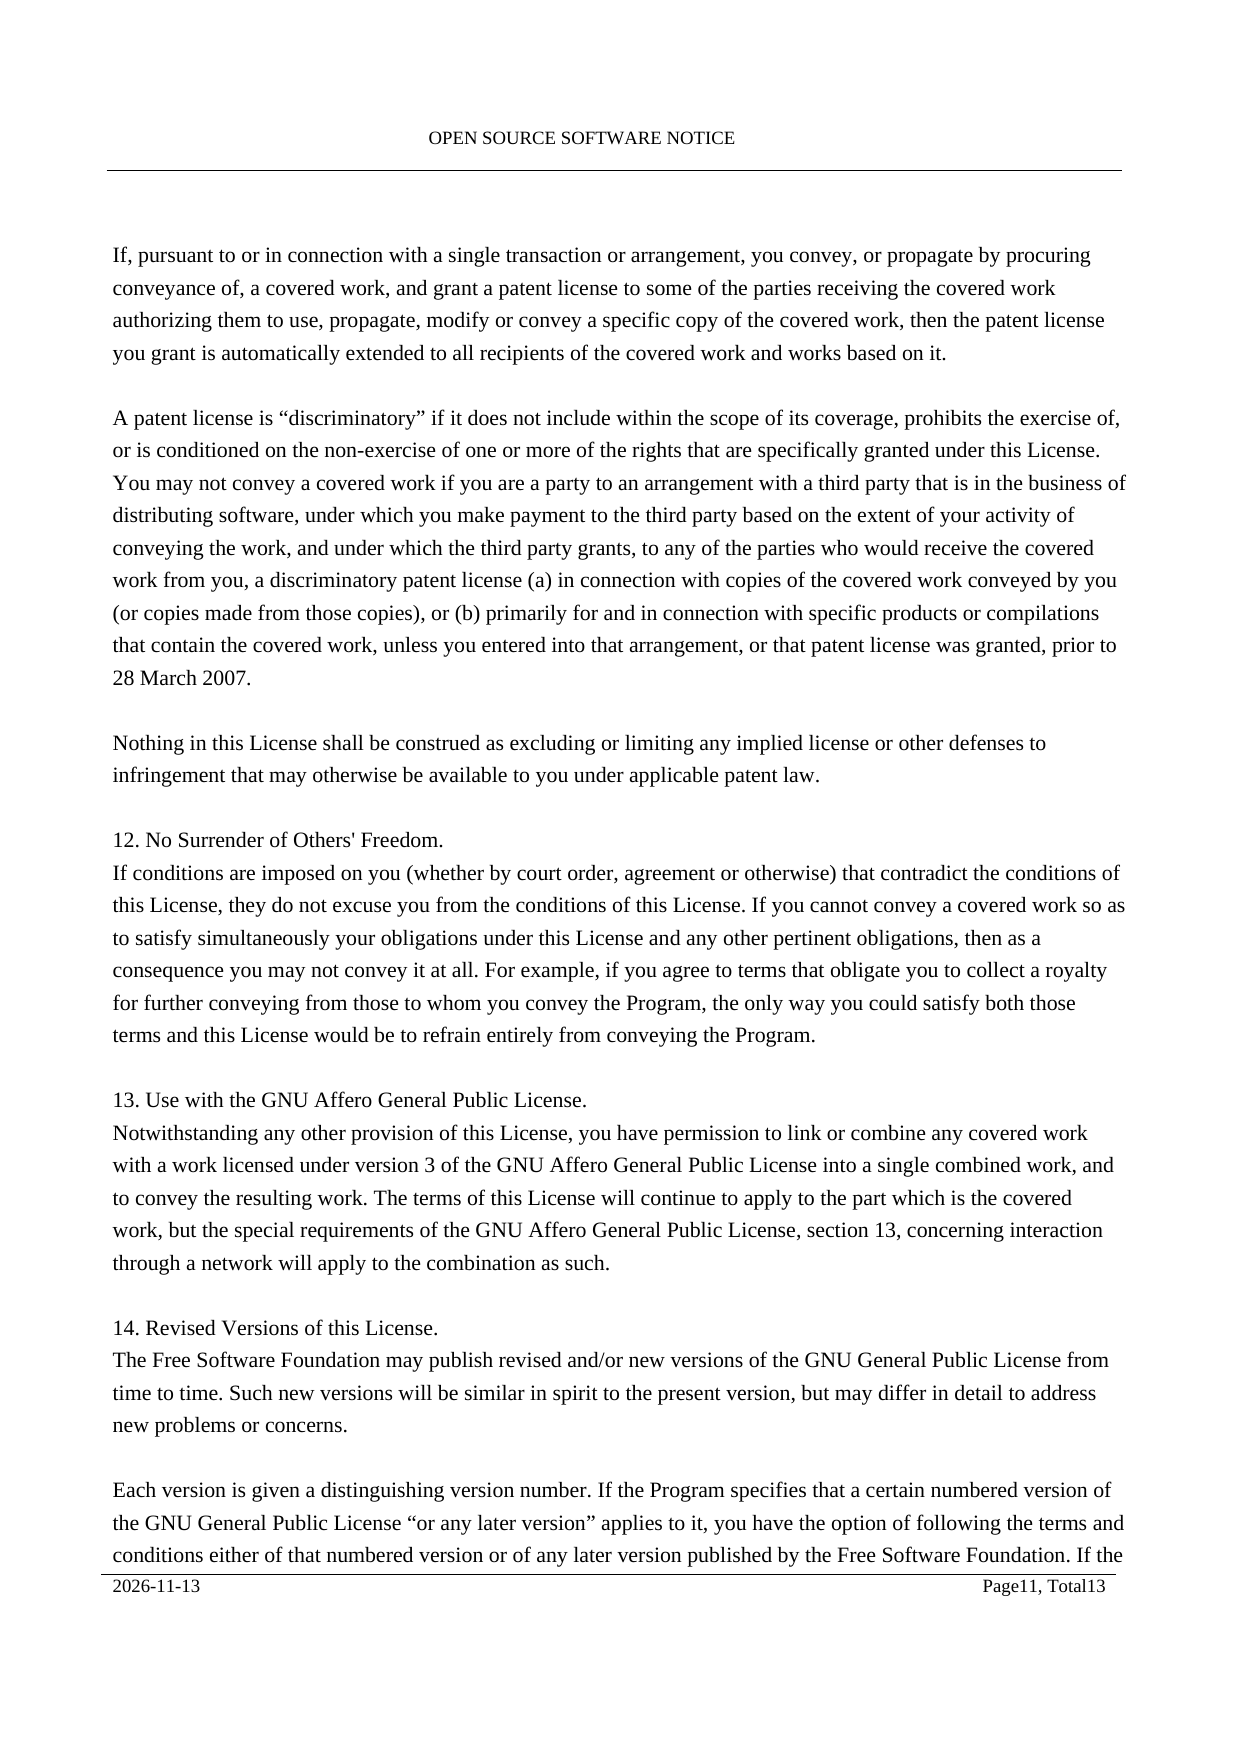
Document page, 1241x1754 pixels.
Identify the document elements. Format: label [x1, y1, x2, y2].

text [112, 206, 1128, 1571]
